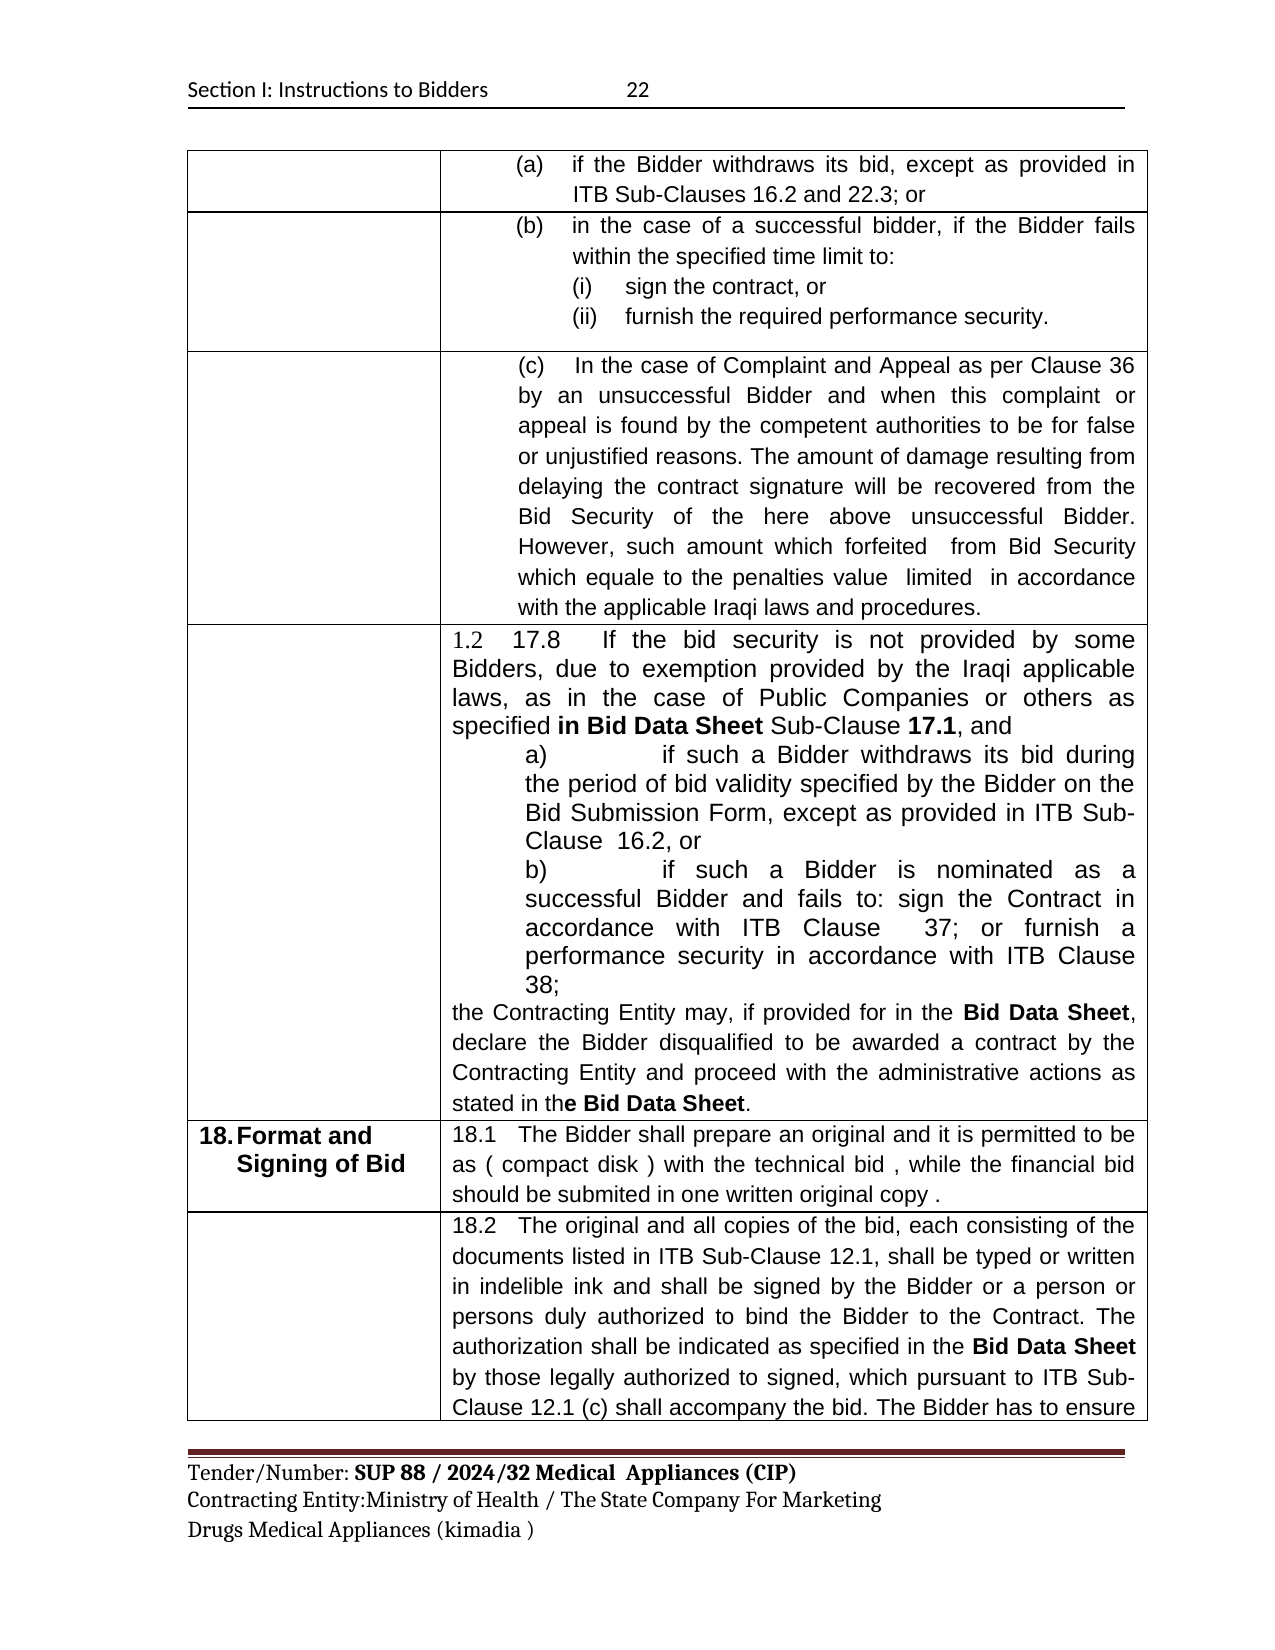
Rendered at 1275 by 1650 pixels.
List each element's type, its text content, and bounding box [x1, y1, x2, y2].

table_cell [188, 625, 440, 1120]
table_cell [188, 1213, 440, 1420]
table_cell (c) In the case of Complaint and Appeal as per Clause 36 by an unsuccessful Bidder and when this complaint or appeal is found by the competent authorities to be for false or unjustified reasons. The amount of damage resulting from delaying the contract signature will be recovered from the Bid Security of the here above unsuccessful Bidder. However, such amount which forfeited from Bid Security which equale to the penalties value limited in accordance with the applicable Iraqi laws and procedures. [441, 352, 1147, 624]
table_cell (b) in the case of a successful bidder, if the Bidder fails within the specified time limit to: (i) sign the contract, or (ii) furnish the required performance security. [441, 213, 1147, 351]
table_cell 17.8 If the bid security is not provided by some Bidders, due to exemption provided by the Iraqi applicable laws, as in the case of Public Companies or others as specified in Bid Data Sheet Sub-Clause 17.1, and if such a Bidder withdraws its bid during the period of bid validity specified by the Bidder on the Bid Submission Form, except as provided in ITB Sub-Clause 16.2, or if such a Bidder is nominated as a successful Bidder and fails to: sign the Contract in accordance with ITB Clause 37; or furnish a performance security in accordance with ITB Clause 38; the Contracting Entity may, if provided for in the Bid Data Sheet, declare the Bidder disqualified to be awarded a contract by the Contracting Entity and proceed with the administrative actions as stated in the Bid Data Sheet. [441, 625, 1147, 1120]
table_cell [188, 352, 440, 624]
table_cell 18. Format and Signing of Bid [188, 1121, 440, 1211]
table_cell [188, 151, 440, 211]
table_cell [441, 1213, 1147, 1420]
table_cell 18.1 The Bidder shall prepare an original and it is permitted to be as ( compact disk ) with the technical bid , while the financial bid should be submited in one written original copy . [441, 1121, 1147, 1211]
table_cell [188, 213, 440, 351]
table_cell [441, 151, 1147, 211]
